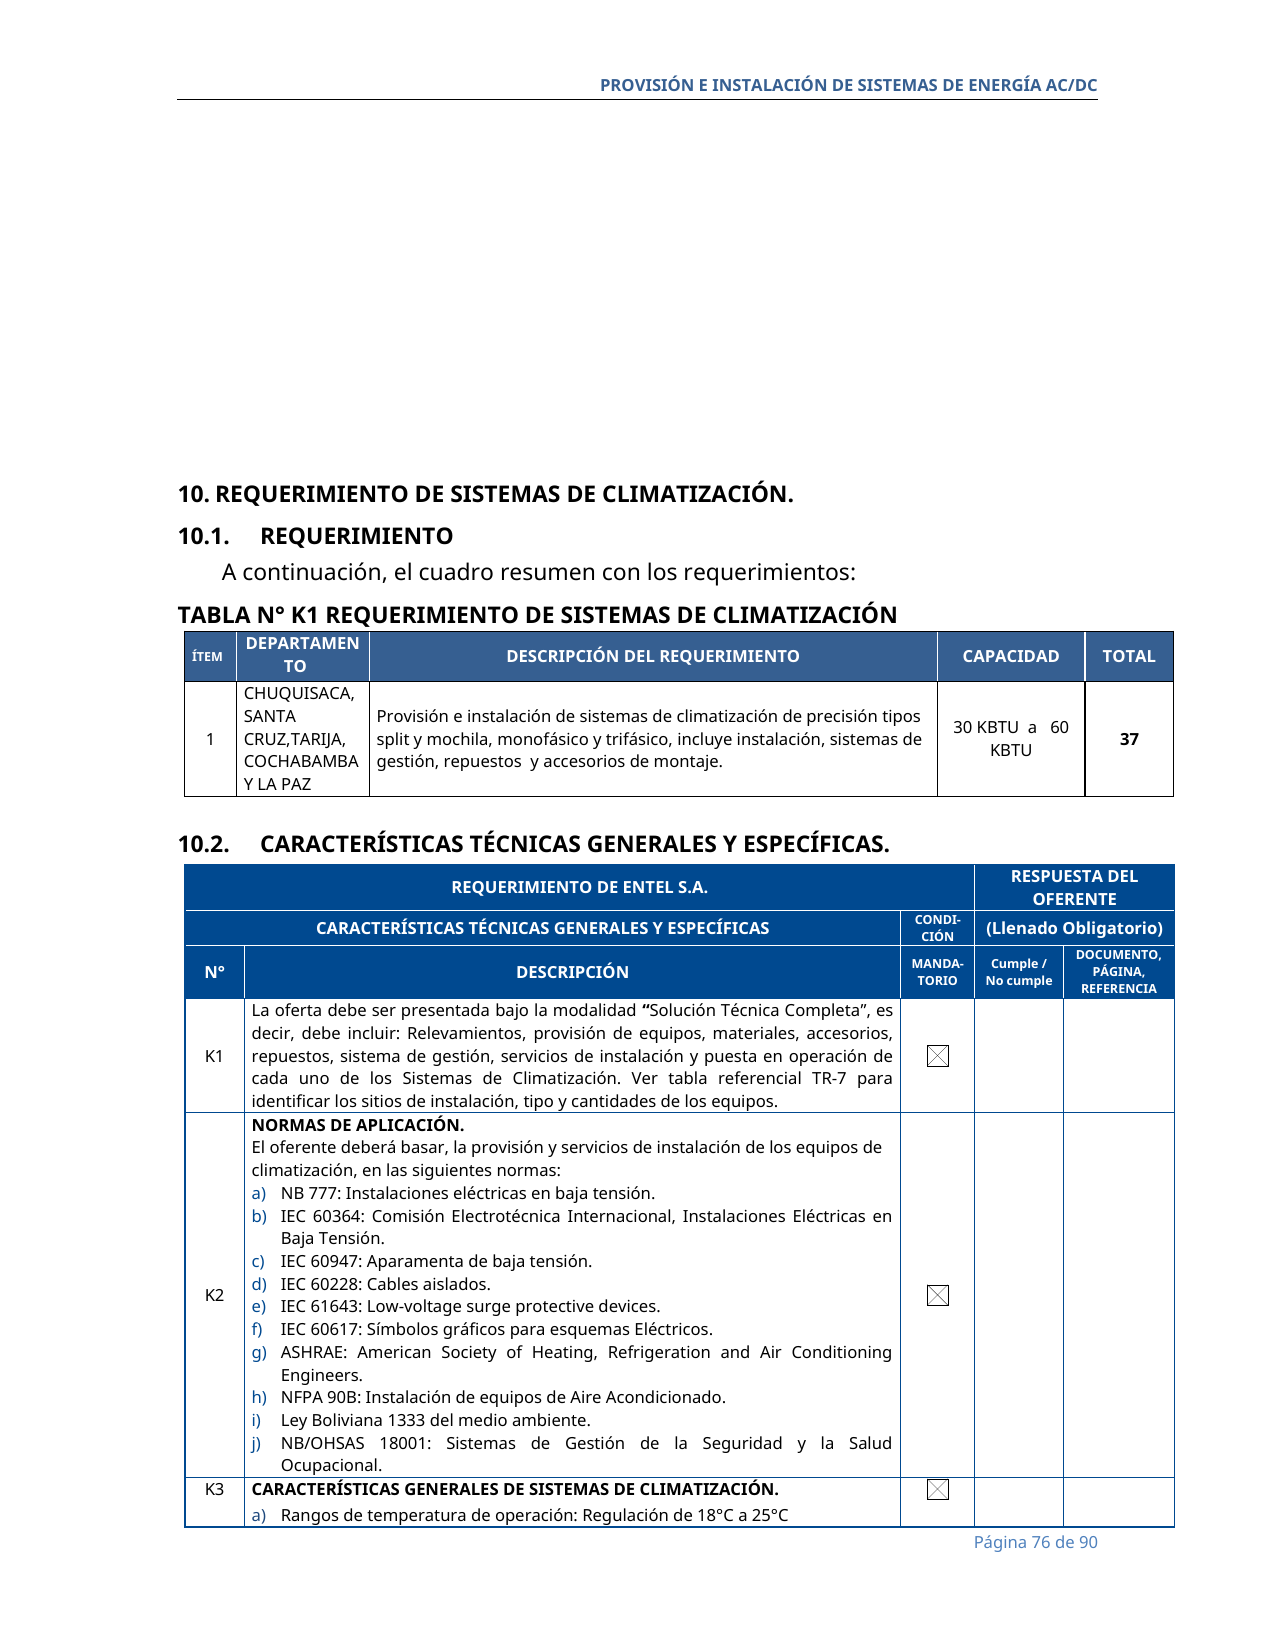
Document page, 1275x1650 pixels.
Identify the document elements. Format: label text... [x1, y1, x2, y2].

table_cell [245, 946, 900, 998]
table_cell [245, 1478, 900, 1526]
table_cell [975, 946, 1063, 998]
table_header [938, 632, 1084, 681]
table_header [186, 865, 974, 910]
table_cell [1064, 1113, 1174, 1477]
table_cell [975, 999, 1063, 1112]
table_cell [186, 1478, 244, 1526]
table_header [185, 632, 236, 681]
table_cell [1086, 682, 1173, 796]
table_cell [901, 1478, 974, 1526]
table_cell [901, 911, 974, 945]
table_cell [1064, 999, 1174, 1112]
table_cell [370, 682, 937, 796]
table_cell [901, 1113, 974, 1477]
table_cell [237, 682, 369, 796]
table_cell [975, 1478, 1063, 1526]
list A continuación, el cuadro resumen con los requerimientos: [222, 556, 1098, 587]
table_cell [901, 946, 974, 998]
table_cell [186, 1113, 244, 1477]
list REQUERIMIENTO [177, 519, 1098, 551]
list REQUERIMIENTO DE SISTEMAS DE CLIMATIZACIÓN. [177, 478, 1098, 509]
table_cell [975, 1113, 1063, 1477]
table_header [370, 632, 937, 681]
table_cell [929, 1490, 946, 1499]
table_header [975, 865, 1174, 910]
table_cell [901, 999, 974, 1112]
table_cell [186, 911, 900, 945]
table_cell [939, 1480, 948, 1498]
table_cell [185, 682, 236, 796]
list TABLA N° K1 REQUERIMIENTO DE SISTEMAS DE CLIMATIZACIÓN [177, 599, 1098, 631]
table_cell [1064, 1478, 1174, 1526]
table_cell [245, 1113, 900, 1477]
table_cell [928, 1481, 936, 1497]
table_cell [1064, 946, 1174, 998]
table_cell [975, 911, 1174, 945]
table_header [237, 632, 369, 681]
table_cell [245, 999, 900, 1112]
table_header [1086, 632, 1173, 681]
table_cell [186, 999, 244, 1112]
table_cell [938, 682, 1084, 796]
list CARACTERÍSTICAS TÉCNICAS GENERALES Y ESPECÍFICAS. [177, 828, 1098, 859]
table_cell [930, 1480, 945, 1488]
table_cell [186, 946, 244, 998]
